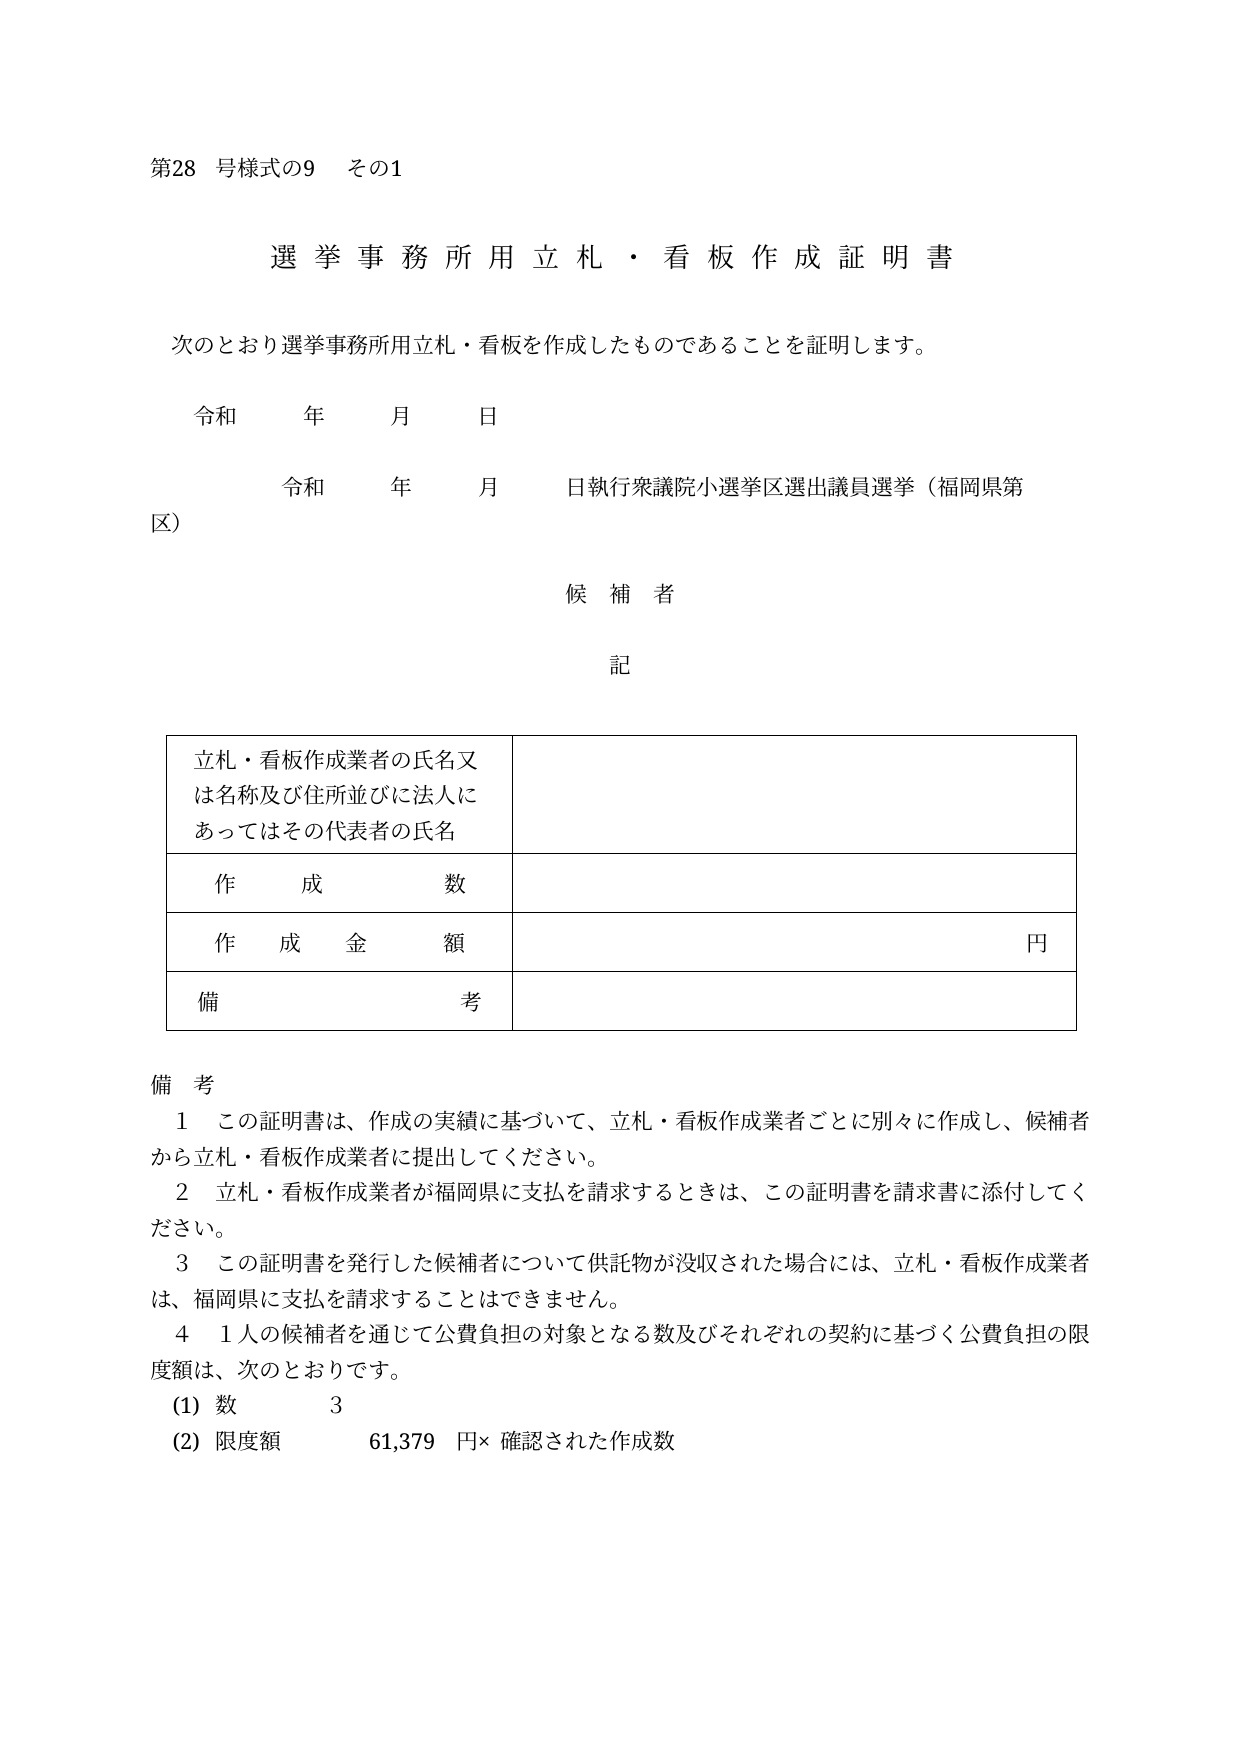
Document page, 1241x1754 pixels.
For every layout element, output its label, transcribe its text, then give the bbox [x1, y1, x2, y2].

text 令和 年 月 日 [150, 397, 1090, 433]
text 備 考 [150, 1067, 1090, 1102]
text (1) 数 ３ [150, 1386, 1090, 1422]
table_cell 作成数 [167, 854, 512, 912]
table_header 立札・看板作成業者の氏名又 は名称及び住所並びに法人に あってはその代表者の氏名 [167, 736, 512, 853]
text 選挙事務所用立札・看板作成証明書 [150, 220, 1090, 291]
table_cell 備 考 [167, 972, 512, 1030]
subtitle 記 [150, 646, 1090, 682]
table_cell [513, 854, 1076, 912]
table_cell 円 [513, 913, 1076, 971]
text ３ この証明書を発行した候補者について供託物が没収された場合には、立札・看板作成業者 は、福岡県に支払を請求することはできません。 [150, 1244, 1090, 1315]
text 候 補 者 [150, 575, 1090, 611]
table_header [513, 736, 1076, 853]
text 第28号様式の9 その1 [150, 149, 1090, 184]
text 令和 年 月 日執行衆議院小選挙区選出議員選挙（福岡県第 区） [150, 468, 1090, 539]
table_cell [513, 972, 1076, 1030]
text (2) 限度額 61,379円×確認された作成数 [150, 1422, 1090, 1457]
text １ この証明書は、作成の実績に基づいて、立札・看板作成業者ごとに別々に作成し、候補者 から立札・看板作成業者に提出してください。 [150, 1102, 1090, 1173]
text ２ 立札・看板作成業者が福岡県に支払を請求するときは、この証明書を請求書に添付してく ださい。 [150, 1173, 1090, 1244]
table_cell 作成金額 [167, 913, 512, 971]
text 次のとおり選挙事務所用立札・看板を作成したものであることを証明します。 [150, 326, 1090, 362]
text ４ １人の候補者を通じて公費負担の対象となる数及びそれぞれの契約に基づく公費負担の限 度額は、次のとおりです。 [150, 1315, 1090, 1386]
